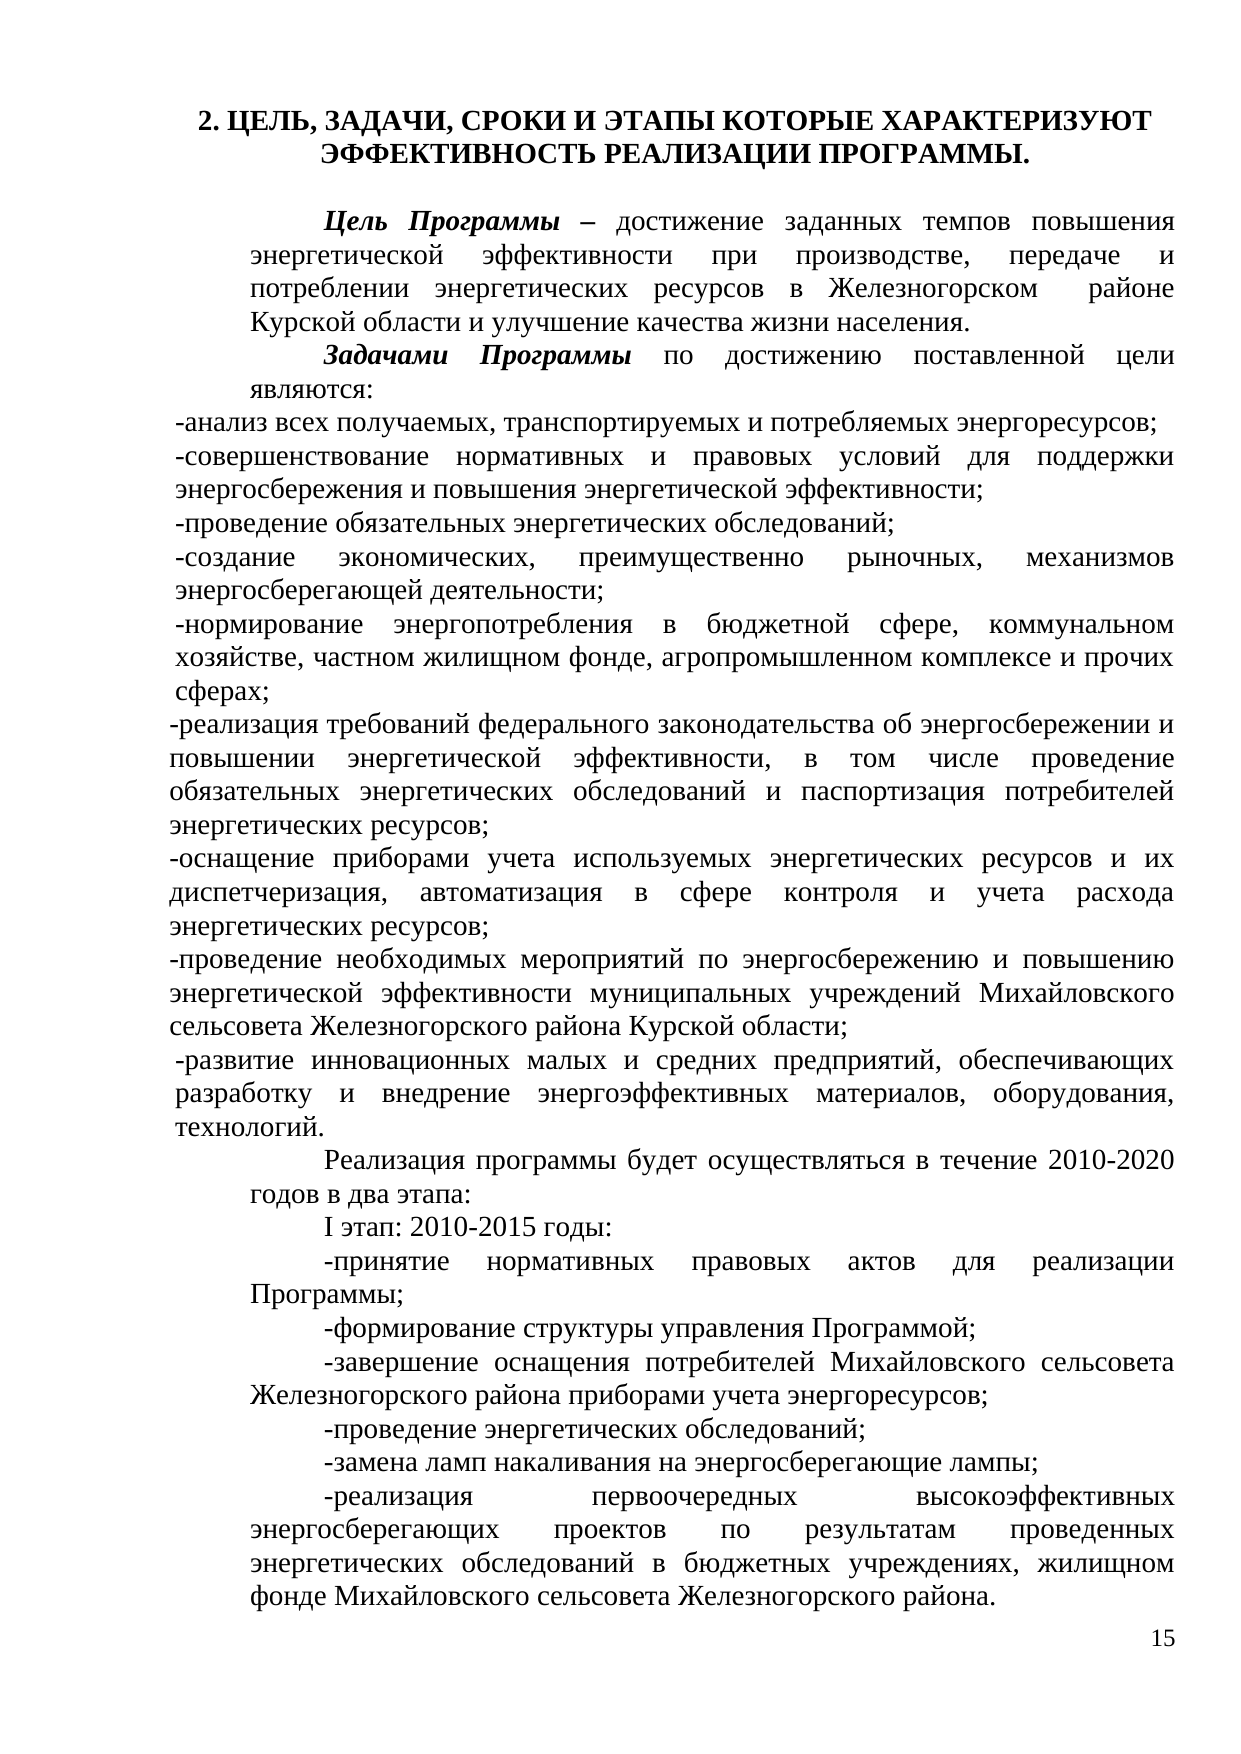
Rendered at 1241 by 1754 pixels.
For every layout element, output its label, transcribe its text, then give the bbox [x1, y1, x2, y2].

text -проведение необходимых мероприятий по энергосбережению и повышению энергетической эффективности муниципальных учреждений Михайловского сельсовета Железногорского района Курской области; [169, 941, 1175, 1042]
text 2. ЦЕЛЬ, ЗАДАЧИ, СРОКИ И ЭТАПЫ КОТОРЫЕ ХАРАКТЕРИЗУЮТ ЭФФЕКТИВНОСТЬ РЕАЛИЗАЦИИ ПРОГРАММЫ. [175, 103, 1175, 170]
text -принятие нормативных правовых актов для реализации Программы; [250, 1243, 1175, 1310]
text -завершение оснащения потребителей Михайловского сельсовета Железногорского района приборами учета энергоресурсов; [250, 1344, 1175, 1411]
text -развитие инновационных малых и средних предприятий, обеспечивающих разработку и внедрение энергоэффективных материалов, оборудования, технологий. [175, 1042, 1175, 1142]
text -анализ всех получаемых, транспортируемых и потребляемых энергоресурсов; [175, 404, 1175, 438]
text -реализация требований федерального законодательства об энергосбережении и повышении энергетической эффективности, в том числе проведение обязательных энергетических обследований и паспортизация потребителей энергетических ресурсов; [169, 706, 1175, 841]
text -нормирование энергопотребления в бюджетной сфере, коммунальном хозяйстве, частном жилищном фонде, агропромышленном комплексе и прочих сферах; [175, 606, 1175, 706]
text -совершенствование нормативных и правовых условий для поддержки энергосбережения и повышения энергетической эффективности; [175, 438, 1175, 505]
text -создание экономических, преимущественно рыночных, механизмов энергосберегающей деятельности; [175, 539, 1175, 606]
text -реализация первоочередных высокоэффективных энергосберегающих проектов по результатам проведенных энергетических обследований в бюджетных учреждениях, жилищном фонде Михайловского сельсовета Железногорского района. [250, 1478, 1175, 1612]
text Реализация программы будет осуществляться в течение 2010-2020 годов в два этапа: [250, 1142, 1175, 1209]
text Задачами Программы по достижению поставленной цели являются: [250, 337, 1175, 404]
text I этап: 2010-2015 годы: [250, 1209, 1175, 1243]
text -формирование структуры управления Программой; [250, 1310, 1175, 1344]
text -замена ламп накаливания на энергосберегающие лампы; [250, 1444, 1175, 1478]
text -оснащение приборами учета используемых энергетических ресурсов и их диспетчеризация, автоматизация в сфере контроля и учета расхода энергетических ресурсов; [169, 841, 1175, 941]
text Цель Программы – достижение заданных темпов повышения энергетической эффективности при производстве, передаче и потреблении энергетических ресурсов в Железногорском районе Курской области и улучшение качества жизни населения. [250, 203, 1175, 337]
text -проведение обязательных энергетических обследований; [175, 505, 1175, 539]
text -проведение энергетических обследований; [250, 1411, 1175, 1444]
